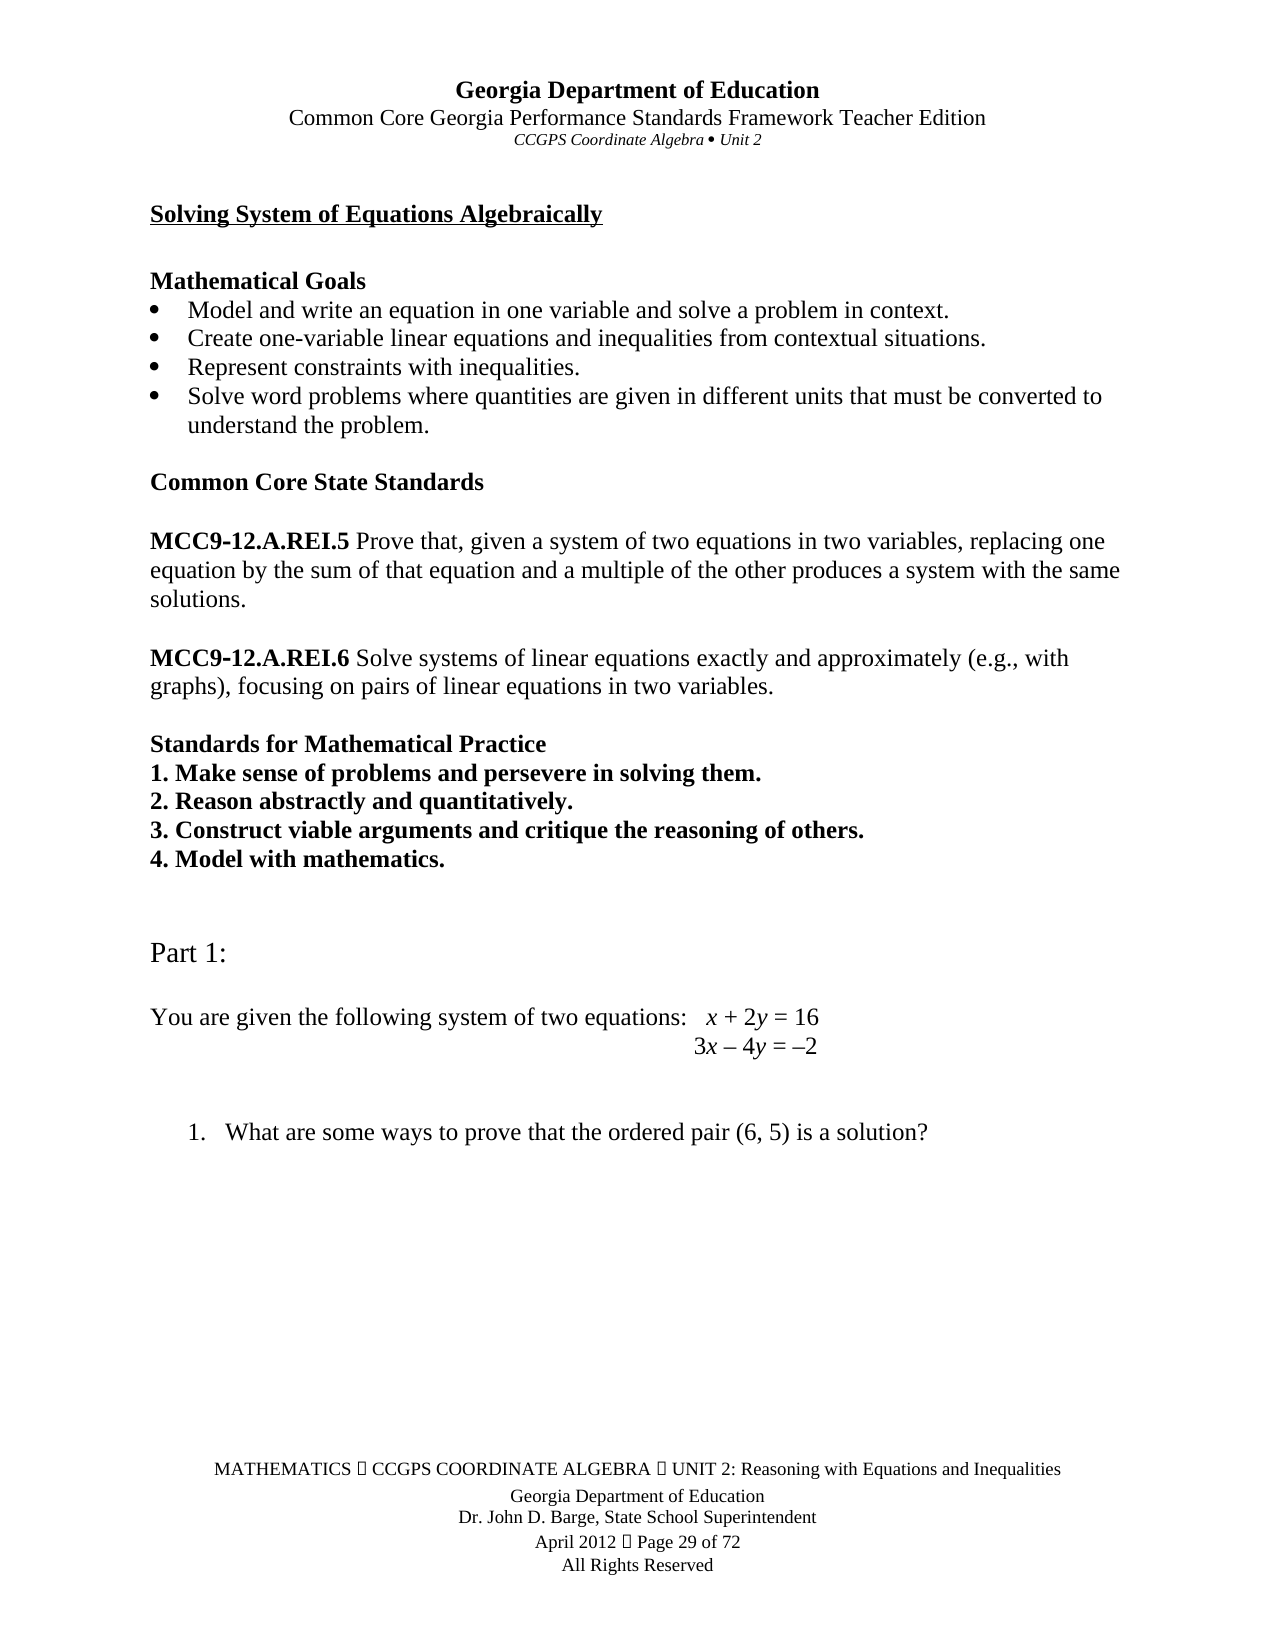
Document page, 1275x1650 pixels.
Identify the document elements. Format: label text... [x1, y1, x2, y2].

text MCC9‐12.A.REI.6 Solve systems of linear equations exactly and approximately (e.g., with graphs), focusing on pairs of linear equations in two variables. [150, 641, 1125, 700]
text Mathematical Goals [150, 266, 1125, 295]
text 4. Model with mathematics. [150, 844, 1125, 873]
list Represent constraints with inequalities. [150, 352, 1125, 381]
text Standards for Mathematical Practice [150, 729, 1125, 758]
text MCC9‐12.A.REI.5 Prove that, given a system of two equations in two variables, replacing one equation by the sum of that equation and a multiple of the other produces a system with the same solutions. [150, 525, 1125, 612]
list What are some ways to prove that the ordered pair (6, 5) is a solution? [187, 1117, 1125, 1146]
text 3x – 4y = –2 [150, 1031, 1125, 1059]
text 3. Construct viable arguments and critique the reasoning of others. [150, 815, 1125, 844]
list Create one-variable linear equations and inequalities from contextual situations. [150, 323, 1125, 352]
text 1. Make sense of problems and persevere in solving them. [150, 758, 1125, 786]
list Solve word problems where quantities are given in different units that must be converted to understand the problem. [150, 381, 1125, 438]
list Model and write an equation in one variable and solve a problem in context. [150, 295, 1125, 323]
text Common Core State Standards [150, 467, 1125, 496]
text Part 1: [150, 935, 1125, 968]
text 2. Reason abstractly and quantitatively. [150, 786, 1125, 815]
text You are given the following system of two equations: x + 2y = 16 [150, 1002, 1125, 1031]
subtitle Solving System of Equations Algebraically [150, 199, 1125, 228]
